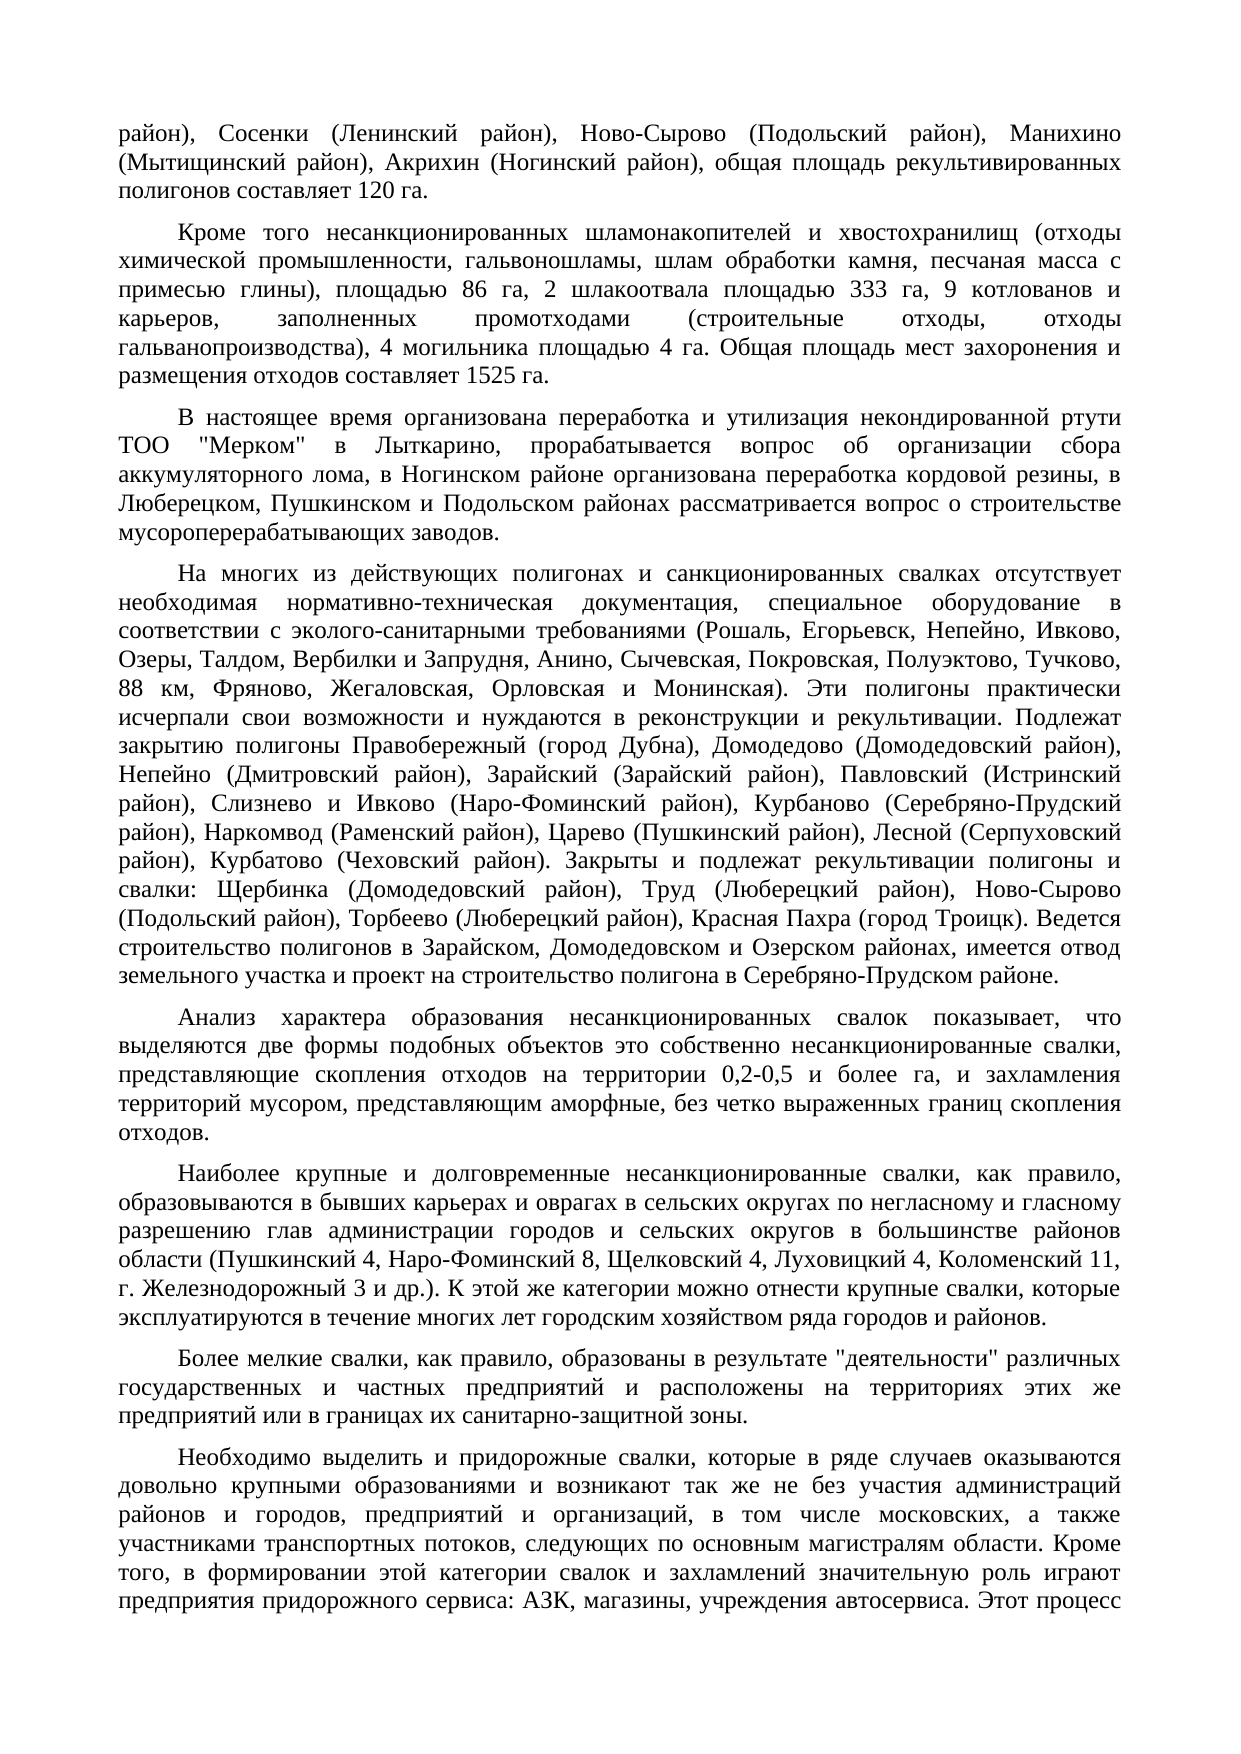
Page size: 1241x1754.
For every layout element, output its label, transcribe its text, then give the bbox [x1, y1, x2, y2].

text На многих из действующих полигонах и санкционированных свалках отсутствует необходимая нормативно-техническая документация, специальное оборудование в соответствии с эколого-санитарными требованиями (Рошаль, Егорьевск, Непейно, Ивково, Озеры, Талдом, Вербилки и Запрудня, Анино, Сычевская, Покровская, Полуэктово, Тучково, 88 км, Фряново, Жегаловская, Орловская и Монинская). Эти полигоны практически исчерпали свои возможности и нуждаются в реконструкции и рекультивации. Подлежат закрытию полигоны Правобережный (город Дубна), Домодедово (Домодедовский район), Непейно (Дмитровский район), Зарайский (Зарайский район), Павловский (Истринский район), Слизнево и Ивково (Наро-Фоминский район), Курбаново (Серебряно-Прудский район), Наркомвод (Раменский район), Царево (Пушкинский район), Лесной (Серпуховский район), Курбатово (Чеховский район). Закрыты и подлежат рекультивации полигоны и свалки: Щербинка (Домодедовский район), Труд (Люберецкий район), Ново-Сырово (Подольский район), Торбеево (Люберецкий район), Красная Пахра (город Троицк). Ведется строительство полигонов в Зарайском, Домодедовском и Озерском районах, имеется отвод земельного участка и проект на строительство полигона в Серебряно-Прудском районе. [118, 558, 1122, 989]
text Анализ характера образования несанкционированных свалок показывает, что выделяются две формы подобных объектов это собственно несанкционированные свалки, представляющие скопления отходов на территории 0,2-0,5 и более га, и захламления территорий мусором, представляющим аморфные, без четко выраженных границ скопления отходов. [118, 1002, 1122, 1146]
text В настоящее время организована переработка и утилизация некондированной ртути ТОО "Мерком" в Лыткарино, прорабатывается вопрос об организации сбора аккумуляторного лома, в Ногинском районе организована переработка кордовой резины, в Люберецком, Пушкинском и Подольском районах рассматривается вопрос о строительстве мусороперерабатывающих заводов. [118, 402, 1122, 546]
text Более мелкие свалки, как правило, образованы в результате "деятельности" различных государственных и частных предприятий и расположены на территориях этих же предприятий или в границах их санитарно-защитной зоны. [118, 1343, 1122, 1429]
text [118, 118, 1122, 204]
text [118, 1442, 1122, 1614]
text Наиболее крупные и долговременные несанкционированные свалки, как правило, образовываются в бывших карьерах и оврагах в сельских округах по негласному и гласному разрешению глав администрации городов и сельских округов в большинстве районов области (Пушкинский 4, Наро-Фоминский 8, Щелковский 4, Луховицкий 4, Коломенский 11, г. Железнодорожный 3 и др.). К этой же категории можно отнести крупные свалки, которые эксплуатируются в течение многих лет городским хозяйством ряда городов и районов. [118, 1158, 1122, 1331]
text Кроме того несанкционированных шламонакопителей и хвостохранилищ (отходы химической промышленности, гальвоношламы, шлам обработки камня, песчаная масса с примесью глины), площадью 86 га, 2 шлакоотвала площадью 333 га, 9 котлованов и карьеров, заполненных промотходами (строительные отходы, отходы гальванопроизводства), 4 могильника площадью 4 га. Общая площадь мест захоронения и размещения отходов составляет 1525 га. [118, 217, 1122, 389]
